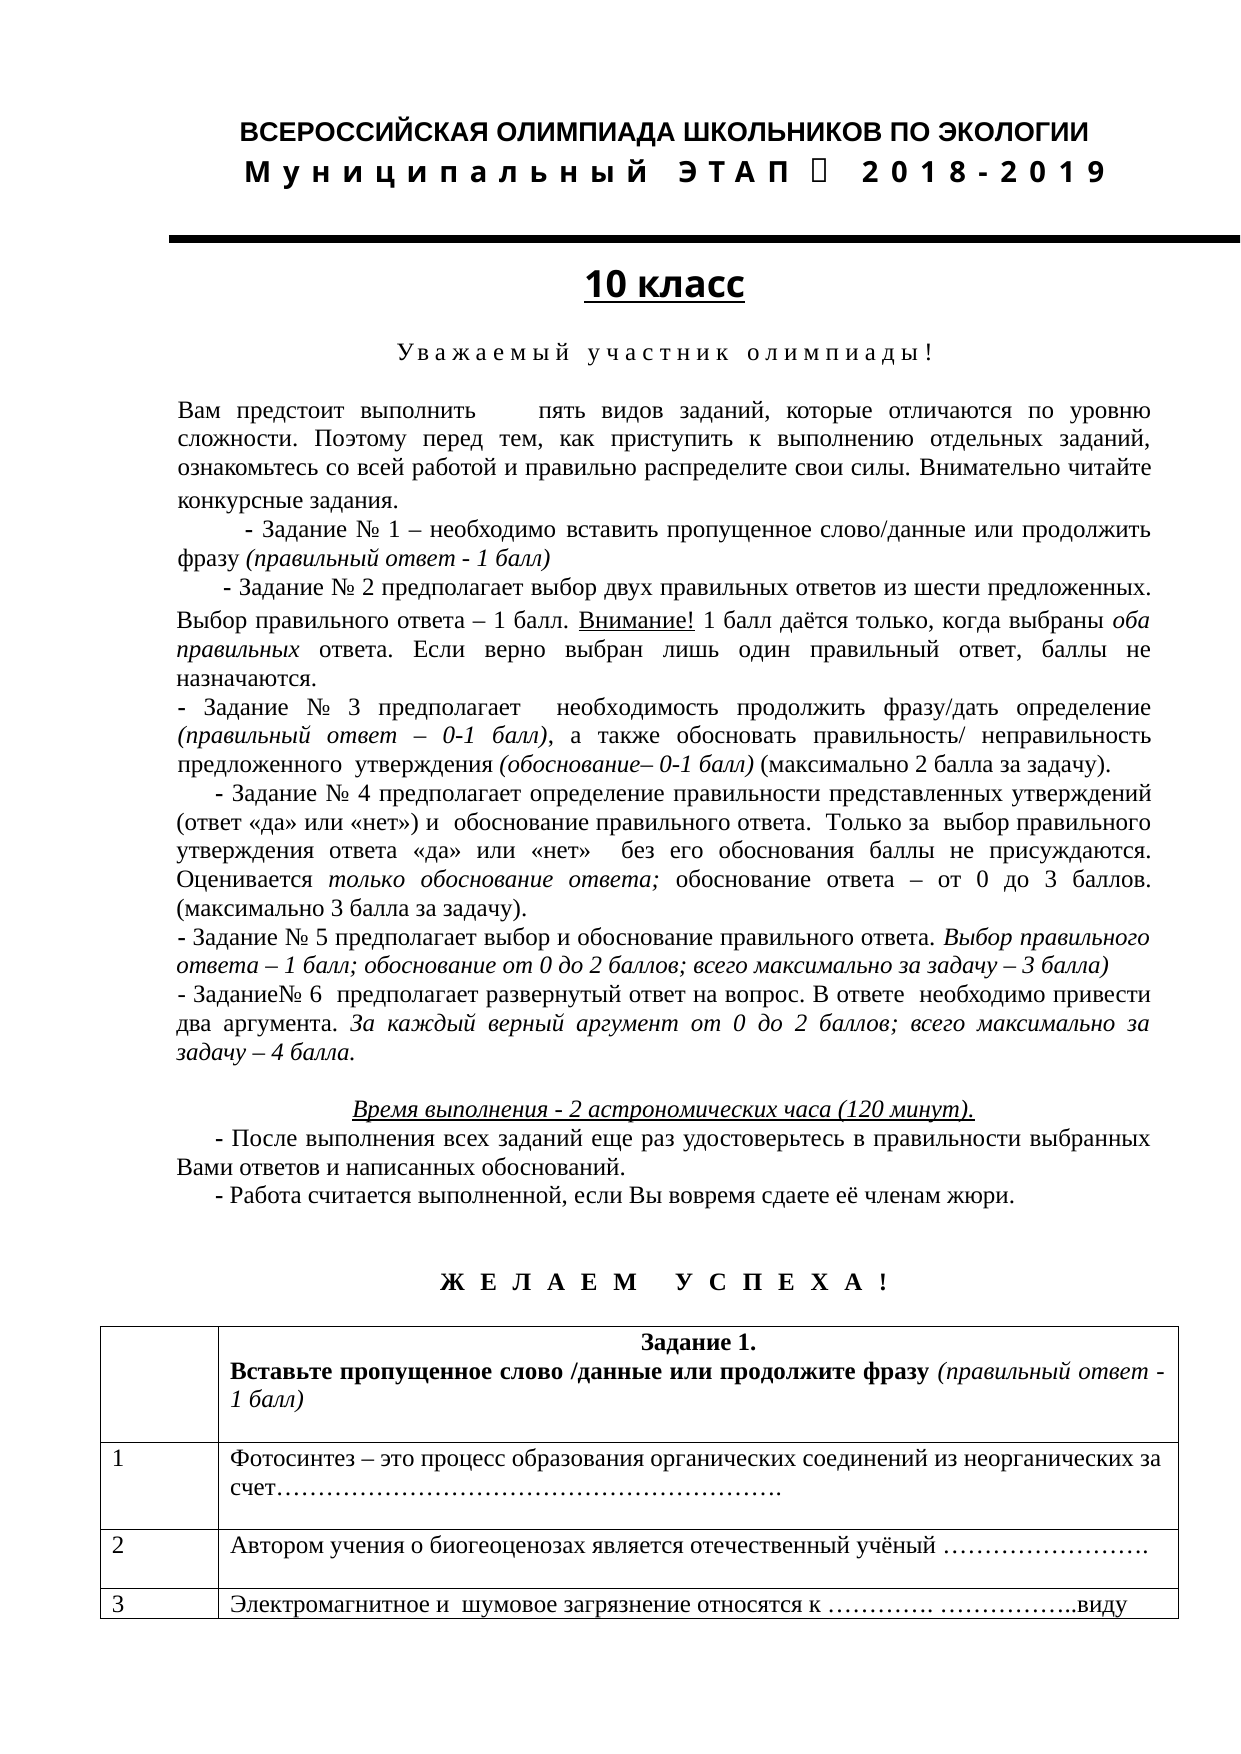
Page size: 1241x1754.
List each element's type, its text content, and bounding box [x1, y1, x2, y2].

text Муниципальный ЭТАП  2018-2019 [177, 147, 1152, 193]
text - Задание № 5 предполагает выбор и обоснование правильного ответа. Выбор правильного ответа – 1 балл; обоснование от 0 до 2 баллов; всего максимально за задачу – 3 балла) [176, 922, 1152, 979]
text - Работа считается выполненной, если Вы вовремя сдаете её членам жюри. [176, 1181, 1152, 1209]
text Уважаемый участник олимпиады! [177, 337, 1152, 366]
text - Задание № 3 предполагает необходимость продолжить фразу/дать определение (правильный ответ – 0-1 балл), а также обосновать правильность/ неправильность предложенного утверждения (обоснование– 0-1 балл) (максимально 2 балла за задачу). [177, 692, 1152, 778]
text ЖЕЛАЕМ УСПЕХА! [175, 1267, 1152, 1296]
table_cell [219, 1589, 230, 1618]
table_cell Фотосинтез – это процесс образования органических соединений из неорганических за счет……………………………………………………. [219, 1443, 1178, 1529]
text - Задание № 2 предполагает выбор двух правильных ответов из шести предложенных. Выбор правильного ответа – 1 балл. Внимание! 1 балл даётся только, когда выбраны оба правильных ответа. Если верно выбран лишь один правильный ответ, баллы не назначаются. [176, 572, 1152, 692]
table_header [101, 1327, 218, 1442]
text 10 класс [177, 257, 1152, 308]
table_cell 2 [101, 1530, 218, 1588]
table_cell 3 [101, 1589, 218, 1618]
table_cell Автором учения о биогеоценозах является отечественный учёный ……………………. [219, 1530, 1178, 1588]
table_header Задание 1. Вставьте пропущенное слово /данные или продолжите фразу (правильный ответ - 1 балл) [219, 1327, 1178, 1442]
text - Задание № 4 предполагает определение правильности представленных утверждений (ответ «да» или «нет») и обоснование правильного ответа. Только за выбор правильного утверждения ответа «да» или «нет» без его обоснования баллы не присуждаются. Оценивается только обоснование ответа; обоснование ответа – от 0 до 3 баллов. (максимально 3 балла за задачу). [176, 778, 1152, 922]
text Вам предстоит выполнить пять видов заданий, которые отличаются по уровню сложности. Поэтому перед тем, как приступить к выполнению отдельных заданий, ознакомьтесь со всей работой и правильно распределите свои силы. Внимательно читайте конкурсные задания. [177, 395, 1152, 514]
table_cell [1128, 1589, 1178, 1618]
text - Задание № 1 – необходимо вставить пропущенное слово/данные или продолжить фразу (правильный ответ - 1 балл) [177, 514, 1152, 572]
text Время выполнения - 2 астрономических часа (120 минут). [177, 1094, 1152, 1123]
text ВСЕРОССИЙСКАЯ ОЛИМПИАДА ШКОЛЬНИКОВ ПО ЭКОЛОГИИ [177, 118, 1152, 147]
table_cell 1 [101, 1443, 218, 1529]
text - Задание№ 6 предполагает развернутый ответ на вопрос. В ответе необходимо привести два аргумента. За каждый верный аргумент от 0 до 2 баллов; всего максимально за задачу – 4 балла. [176, 979, 1152, 1066]
text - После выполнения всех заданий еще раз удостоверьтесь в правильности выбранных Вами ответов и написанных обоснований. [176, 1123, 1152, 1181]
